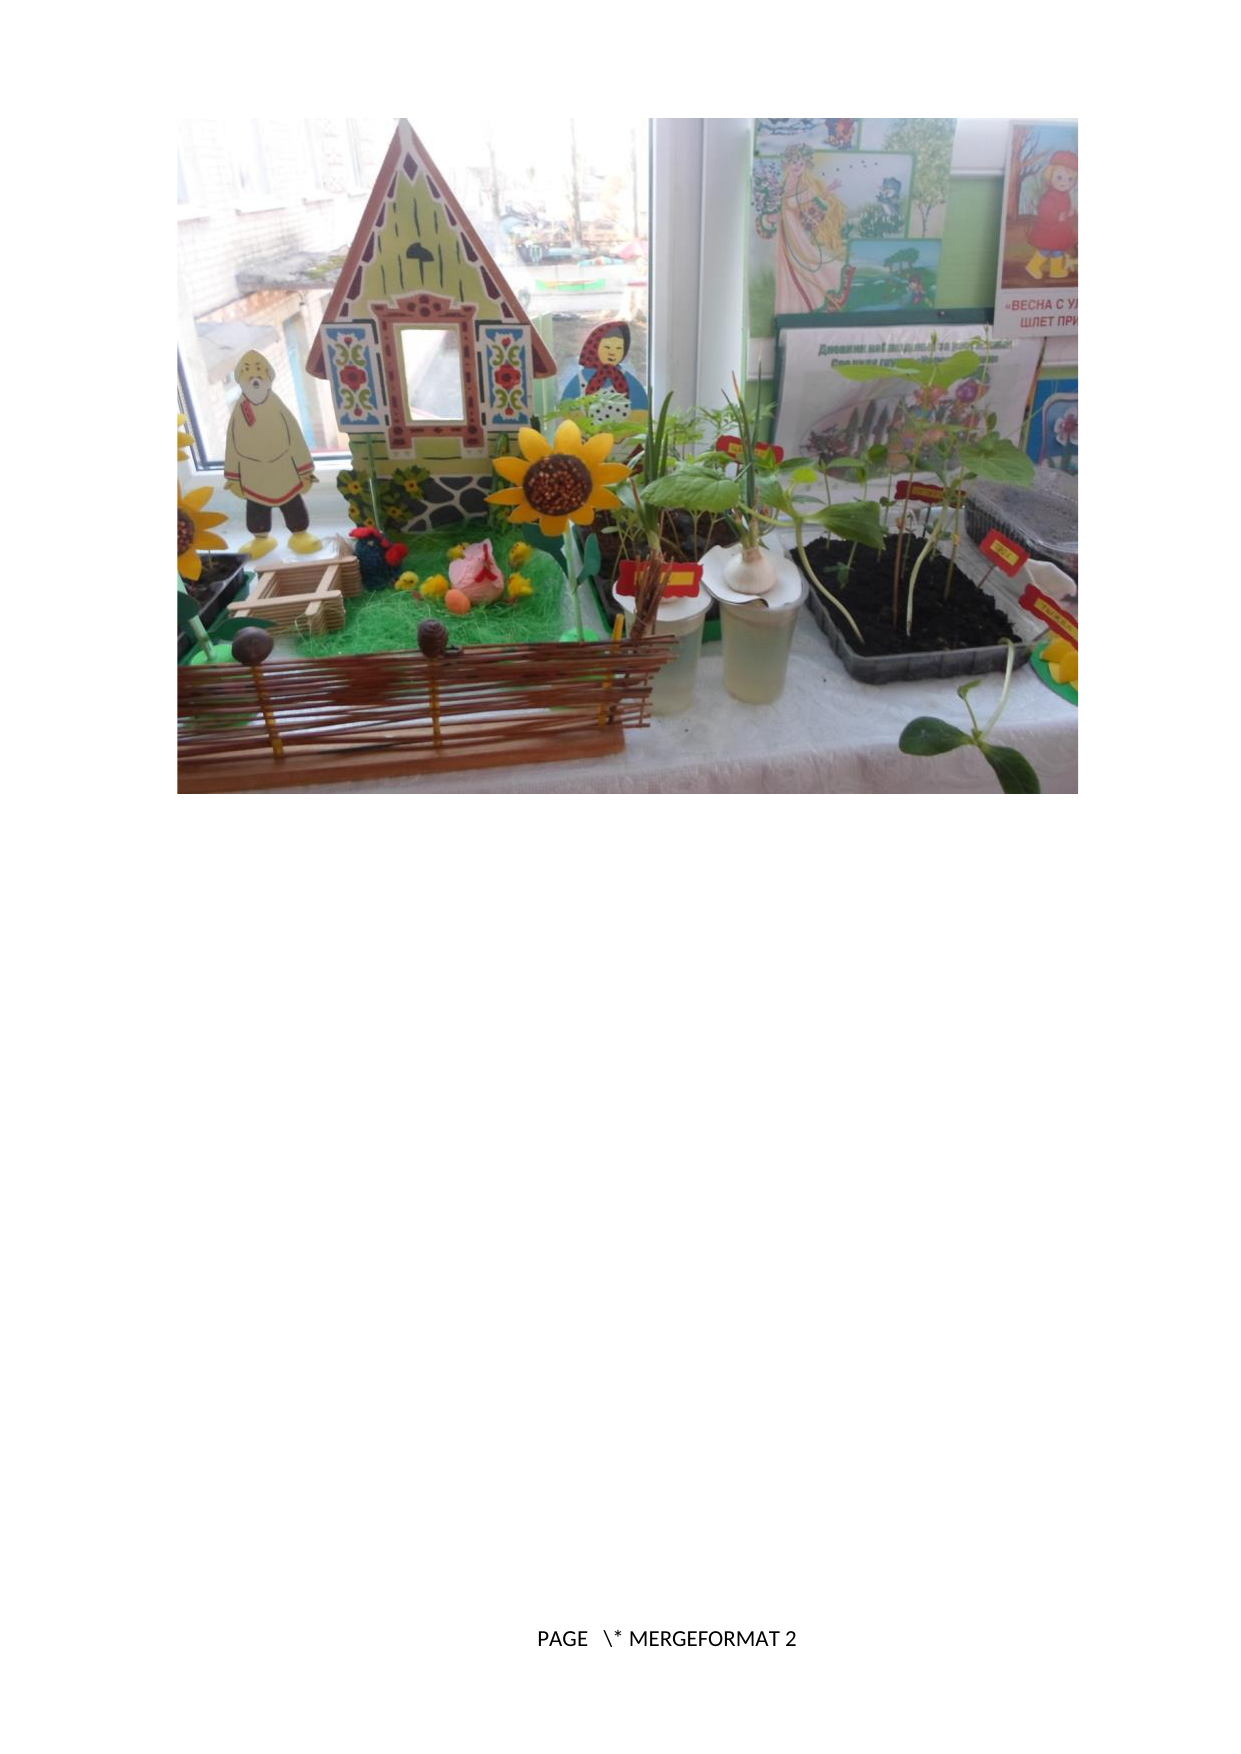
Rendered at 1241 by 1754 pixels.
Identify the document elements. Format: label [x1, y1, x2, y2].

picture [177, 118, 1079, 794]
